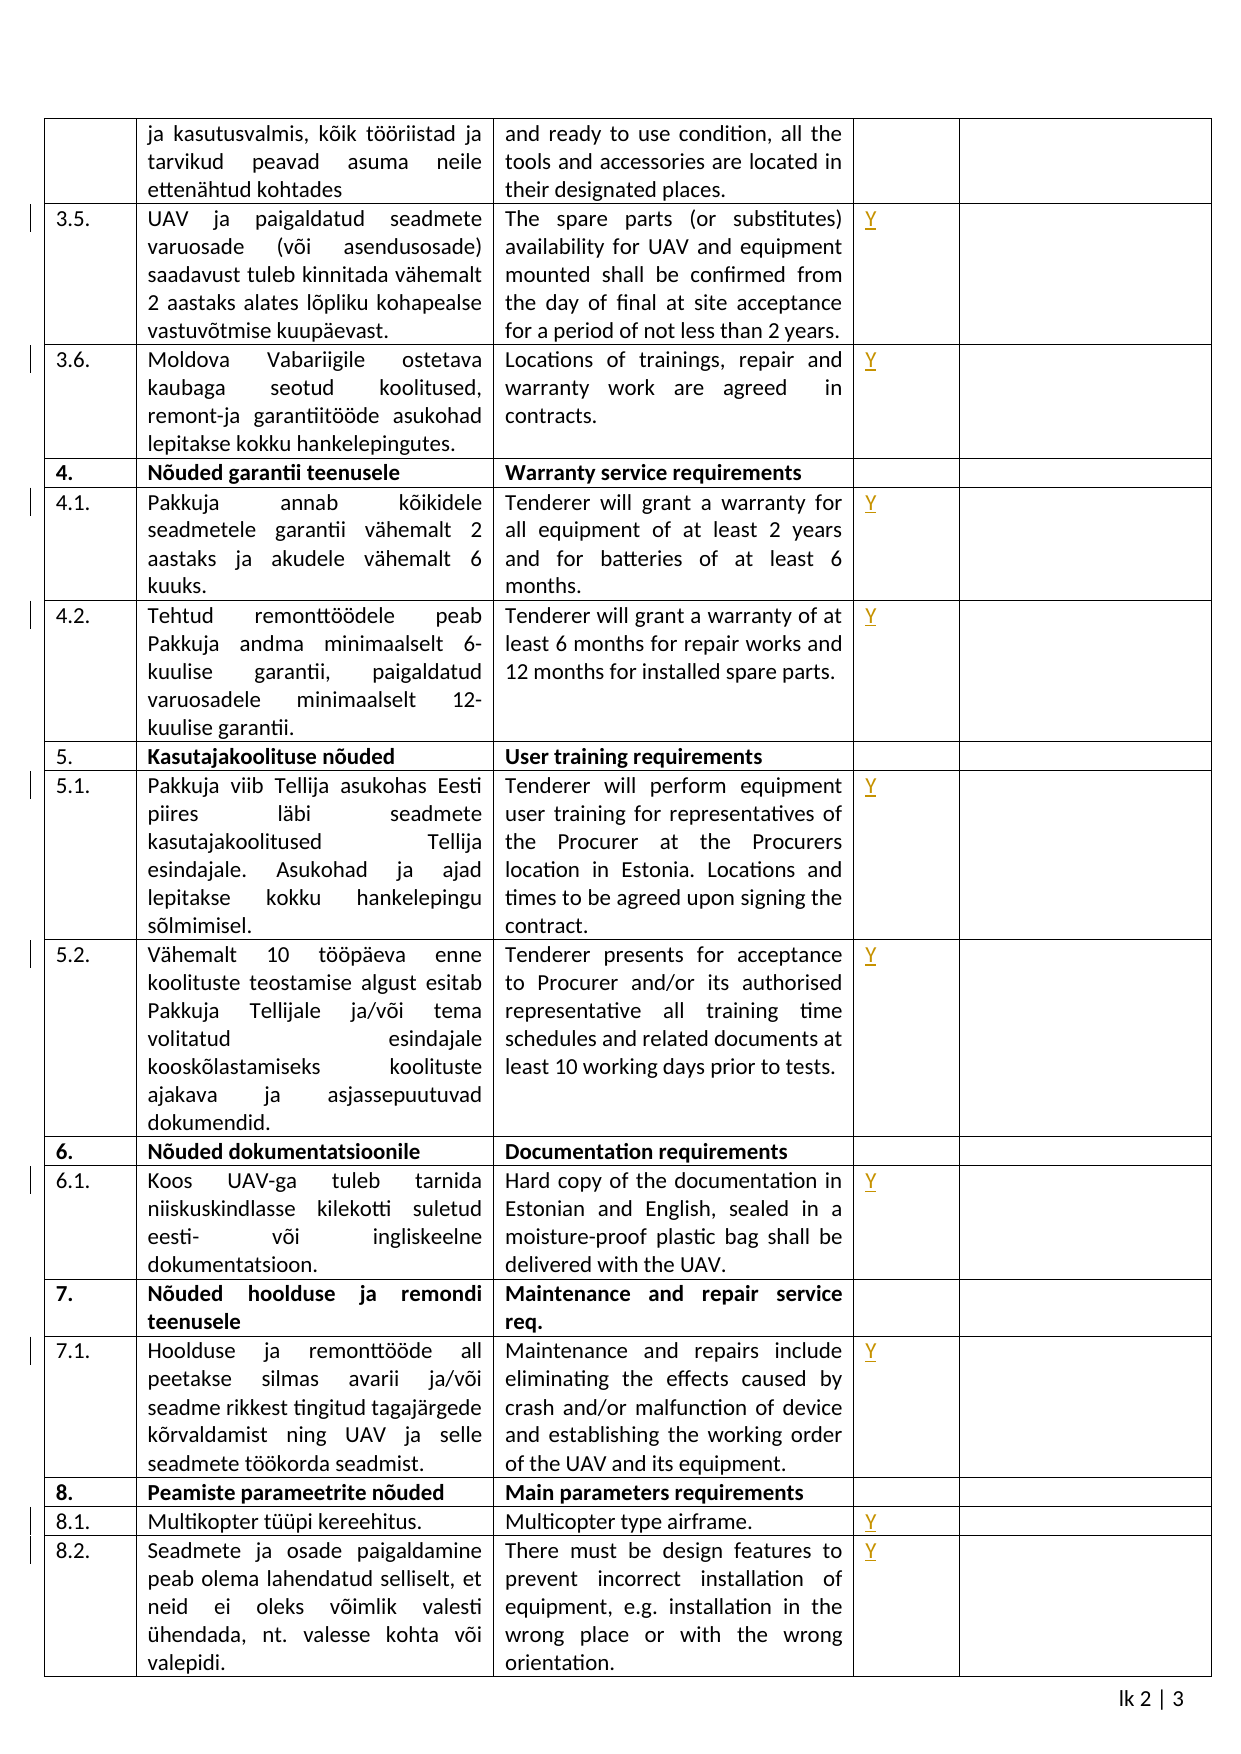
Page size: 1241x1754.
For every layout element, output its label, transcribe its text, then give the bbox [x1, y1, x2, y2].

table_cell Maintenance and repair service req. [494, 1280, 853, 1336]
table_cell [137, 119, 493, 203]
table_cell [45, 345, 136, 457]
table_cell Tenderer will grant a warranty for all equipment of at least 2 years and for batteries of at least 6 months. [494, 488, 853, 600]
table_cell Maintenance and repairs include eliminating the effects caused by crash and/or malfunction of device and establishing the working order of the UAV and its equipment. [494, 1337, 853, 1477]
table_cell [960, 742, 1211, 770]
table_cell [960, 940, 1211, 1136]
table_cell Kasutajakoolituse nõuded [137, 742, 493, 770]
table_cell [960, 204, 1211, 344]
table_cell [45, 119, 136, 203]
table_cell [854, 345, 959, 457]
table_cell There must be design features to prevent incorrect installation of equipment, e.g. installation in the wrong place or with the wrong orientation. [494, 1536, 853, 1676]
table_cell [854, 488, 959, 600]
table_cell [854, 1536, 959, 1676]
table_cell Peamiste parameetrite nõuded [137, 1478, 493, 1506]
table_cell Hoolduse ja remonttööde all peetakse silmas avarii ja/või seadme rikkest tingitud tagajärgede kõrvaldamist ning UAV ja selle seadmete töökorda seadmist. [137, 1337, 493, 1477]
table_cell Seadmete ja osade paigaldamine peab olema lahendatud selliselt, et neid ei oleks võimlik valesti ühendada, nt. valesse kohta või valepidi. [137, 1536, 493, 1676]
table_cell Pakkuja annab kõikidele seadmetele garantii vähemalt 2 aastaks ja akudele vähemalt 6 kuuks. [137, 488, 493, 600]
table_cell Nõuded dokumentatsioonile [137, 1137, 493, 1165]
table_cell [854, 1507, 959, 1535]
table_cell [960, 488, 1211, 600]
table_cell [45, 1536, 136, 1676]
table_cell [45, 204, 136, 344]
table_cell Moldova Vabariigile ostetava kaubaga seotud koolitused, remont-ja garantiitööde asukohad lepitakse kokku hankelepingutes. [137, 345, 493, 457]
table_cell Multicopter type airframe. [494, 1507, 853, 1535]
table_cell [494, 119, 853, 203]
table_cell [45, 1166, 136, 1278]
table_cell User training requirements [494, 742, 853, 770]
table_cell Warranty service requirements [494, 459, 853, 487]
table_cell [45, 742, 136, 770]
table_cell [45, 1337, 136, 1477]
table_cell Nõuded garantii teenusele [137, 459, 493, 487]
table_cell [45, 1280, 136, 1336]
table_cell [854, 1478, 959, 1506]
table_cell [960, 1137, 1211, 1165]
table_cell Tenderer will perform equipment user training for representatives of the Procurer at the Procurers location in Estonia. Locations and times to be agreed upon signing the contract. [494, 771, 853, 939]
table_cell [960, 601, 1211, 741]
table_cell [960, 345, 1211, 457]
table_cell [854, 742, 959, 770]
table_cell [854, 119, 959, 203]
table_cell [854, 1337, 959, 1477]
table_cell The spare parts (or substitutes) availability for UAV and equipment mounted shall be confirmed from the day of final at site acceptance for a period of not less than 2 years. [494, 204, 853, 344]
table_cell [45, 940, 136, 1136]
table_cell [960, 1280, 1211, 1336]
table_cell [854, 459, 959, 487]
table_cell Main parameters requirements [494, 1478, 853, 1506]
table_cell [960, 1337, 1211, 1477]
table_cell Tenderer presents for acceptance to Procurer and/or its authorised representative all training time schedules and related documents at least 10 working days prior to tests. [494, 940, 853, 1136]
table_cell Multikopter tüüpi kereehitus. [137, 1507, 493, 1535]
table_cell Tehtud remonttöödele peab Pakkuja andma minimaalselt 6-kuulise garantii, paigaldatud varuosadele minimaalselt 12-kuulise garantii. [137, 601, 493, 741]
table_cell [960, 1166, 1211, 1278]
table_cell [854, 1137, 959, 1165]
table_cell [854, 771, 959, 939]
table_cell Vähemalt 10 tööpäeva enne koolituste teostamise algust esitab Pakkuja Tellijale ja/või tema volitatud esindajale kooskõlastamiseks koolituste ajakava ja asjassepuutuvad dokumendid. [137, 940, 493, 1136]
table_cell Documentation requirements [494, 1137, 853, 1165]
table_cell [854, 940, 959, 1136]
table_cell [45, 601, 136, 741]
table_cell Koos UAV-ga tuleb tarnida niiskuskindlasse kilekotti suletud eesti- või ingliskeelne dokumentatsioon. [137, 1166, 493, 1278]
table_cell [960, 119, 1211, 203]
table_cell [45, 1478, 136, 1506]
table_cell Pakkuja viib Tellija asukohas Eesti piires läbi seadmete kasutajakoolitused Tellija esindajale. Asukohad ja ajad lepitakse kokku hankelepingu sõlmimisel. [137, 771, 493, 939]
table_cell [45, 771, 136, 939]
table_cell [960, 771, 1211, 939]
table_cell [45, 1137, 136, 1165]
table_cell [45, 1507, 136, 1535]
table_cell [960, 1536, 1211, 1676]
table_cell [854, 204, 959, 344]
table_cell [960, 459, 1211, 487]
table_cell Locations of trainings, repair and warranty work are agreed in contracts. [494, 345, 853, 457]
table_cell Nõuded hoolduse ja remondi teenusele [137, 1280, 493, 1336]
table_cell Hard copy of the documentation in Estonian and English, sealed in a moisture-proof plastic bag shall be delivered with the UAV. [494, 1166, 853, 1278]
table_cell [960, 1507, 1211, 1535]
table_cell [854, 1166, 959, 1278]
table_cell [45, 488, 136, 600]
table_cell [854, 1280, 959, 1336]
table_cell UAV ja paigaldatud seadmete varuosade (või asendusosade) saadavust tuleb kinnitada vähemalt 2 aastaks alates lõpliku kohapealse vastuvõtmise kuupäevast. [137, 204, 493, 344]
table_cell Tenderer will grant a warranty of at least 6 months for repair works and 12 months for installed spare parts. [494, 601, 853, 741]
table_cell [45, 459, 136, 487]
table_cell [960, 1478, 1211, 1506]
table_cell [854, 601, 959, 741]
